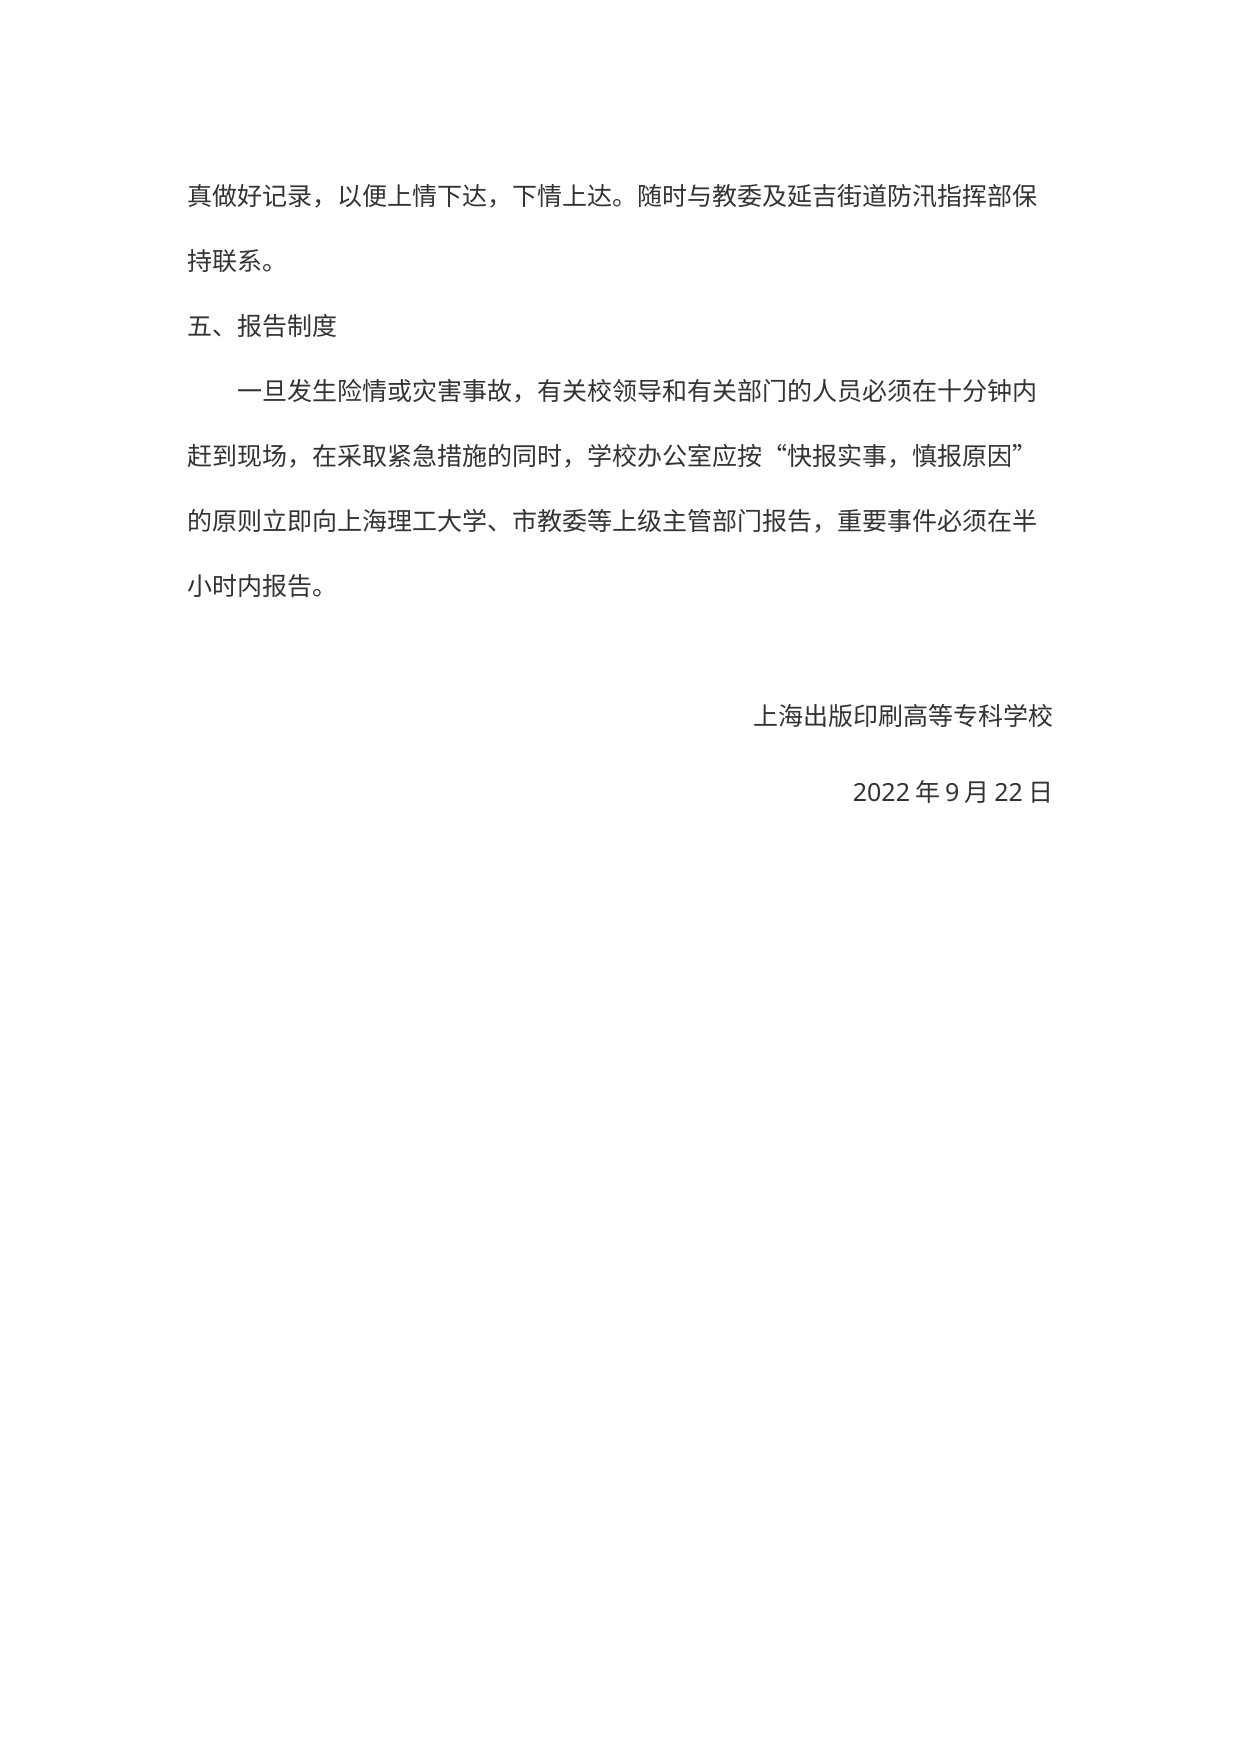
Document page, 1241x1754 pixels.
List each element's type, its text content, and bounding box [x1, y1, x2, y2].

text 一旦发生险情或灾害事故，有关校领导和有关部门的人员必须在十分钟内赶到现场，在采取紧急措施的同时，学校办公室应按“快报实事，慎报原因”的原则立即向上海理工大学、市教委等上级主管部门报告，重要事件必须在半小时内报告。 [187, 357, 1053, 617]
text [187, 162, 1053, 292]
text 五、报告制度 [187, 292, 1053, 357]
text 上海出版印刷高等专科学校 [187, 682, 1053, 747]
text 2022年9月22日 [187, 758, 1053, 823]
